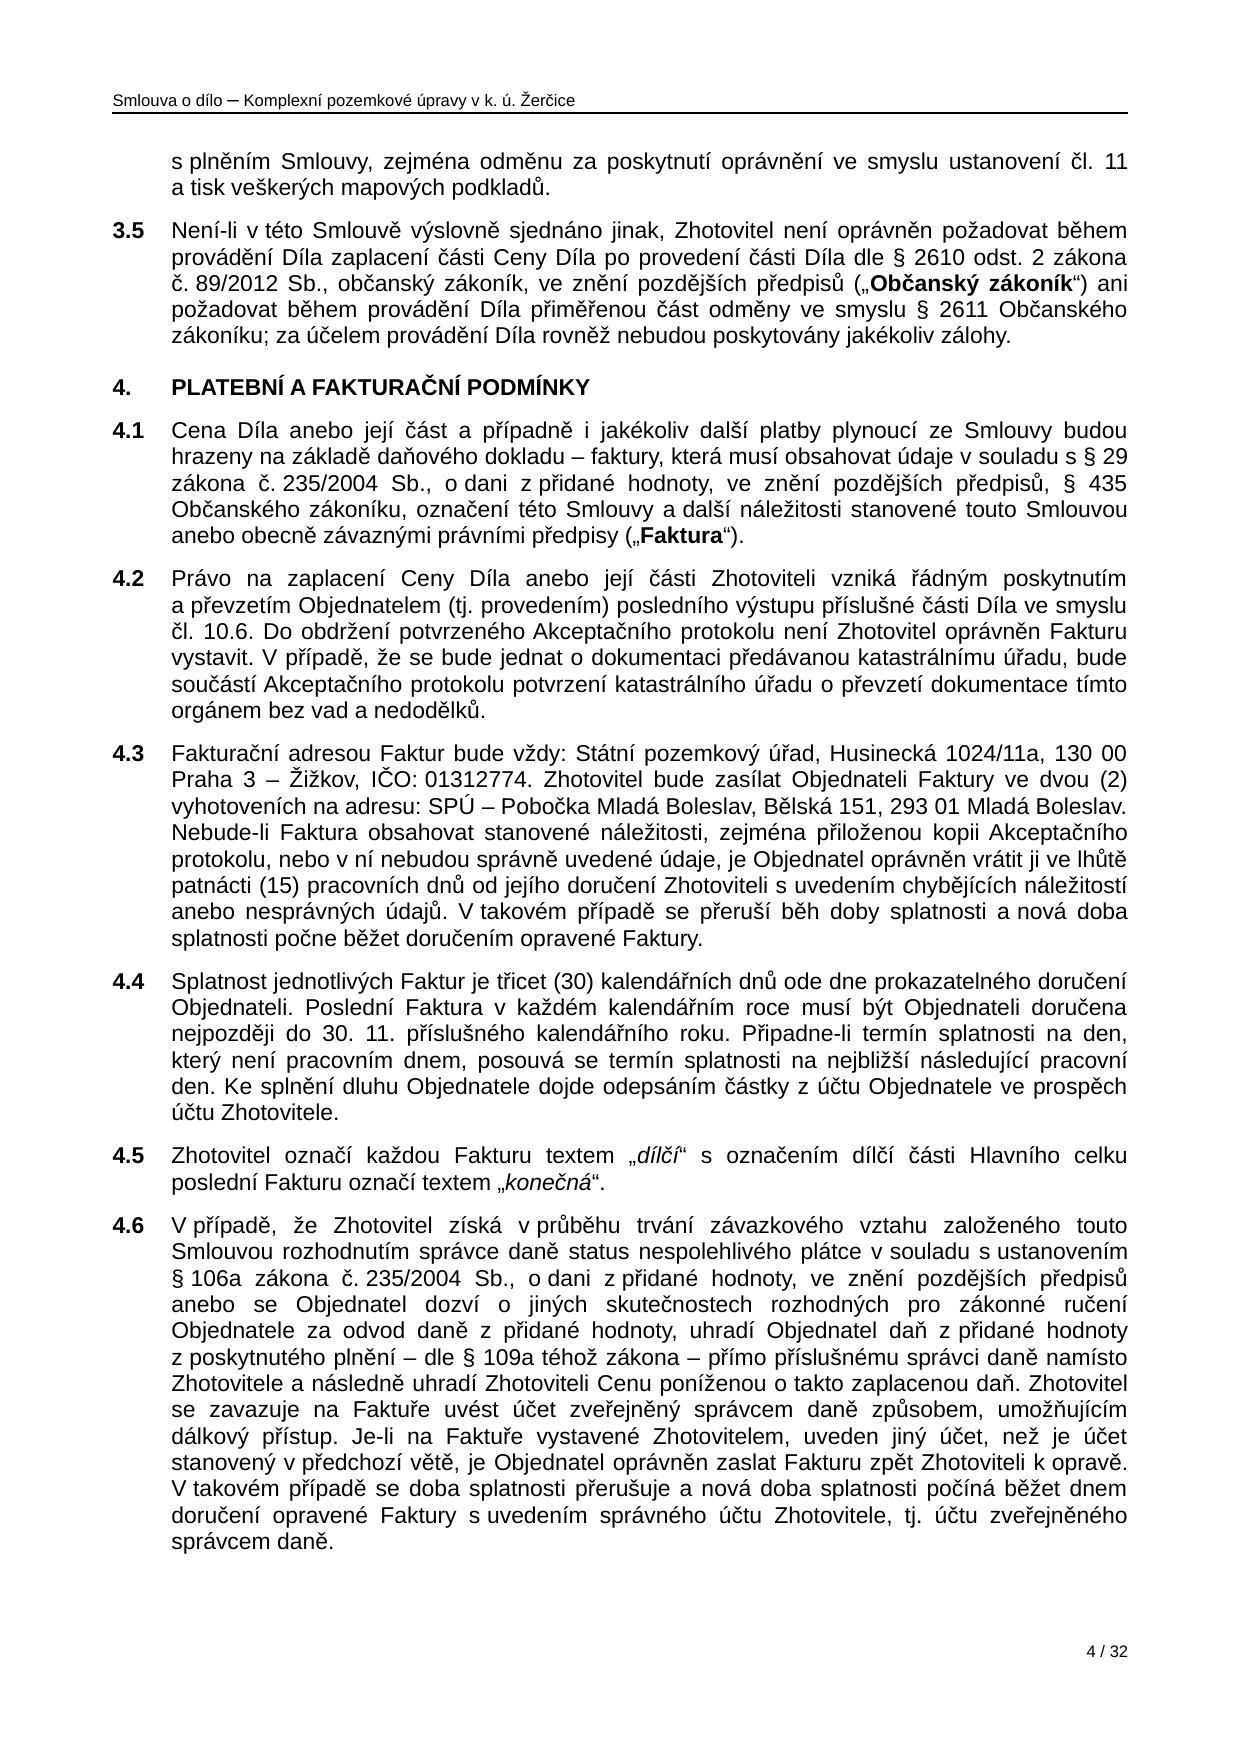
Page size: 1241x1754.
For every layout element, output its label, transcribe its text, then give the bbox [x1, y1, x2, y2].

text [112, 148, 1128, 200]
text Zhotovitel označí každou Fakturu textem „dílčí“ s označením dílčí části Hlavního celku poslední Fakturu označí textem „konečná“. [112, 1142, 1128, 1195]
text Platební a fakturační podmínky [112, 374, 1128, 400]
text Není-li v této Smlouvě výslovně sjednáno jinak, Zhotovitel není oprávněn požadovat během provádění Díla zaplacení části Ceny Díla po provedení části Díla dle § 2610 odst. 2 zákona č. 89/2012 Sb., občanský zákoník, ve znění pozdějších předpisů („Občanský zákoník“) ani požadovat během provádění Díla přiměřenou část odměny ve smyslu § 2611 Občanského zákoníku; za účelem provádění Díla rovněž nebudou poskytovány jakékoliv zálohy. [112, 217, 1128, 349]
text V případě, že Zhotovitel získá v průběhu trvání závazkového vztahu založeného touto Smlouvou rozhodnutím správce daně status nespolehlivého plátce v souladu s ustanovením § 106a zákona č. 235/2004 Sb., o dani z přidané hodnoty, ve znění pozdějších předpisů anebo se Objednatel dozví o jiných skutečnostech rozhodných pro zákonné ručení Objednatele za odvod daně z přidané hodnoty, uhradí Objednatel daň z přidané hodnoty z poskytnutého plnění – dle § 109a téhož zákona – přímo příslušnému správci daně namísto Zhotovitele a následně uhradí Zhotoviteli Cenu poníženou o takto zaplacenou daň. Zhotovitel se zavazuje na Faktuře uvést účet zveřejněný správcem daně způsobem, umožňujícím dálkový přístup. Je-li na Faktuře vystavené Zhotovitelem, uveden jiný účet, než je účet stanovený v předchozí větě, je Objednatel oprávněn zaslat Fakturu zpět Zhotoviteli k opravě. V takovém případě se doba splatnosti přerušuje a nová doba splatnosti počíná běžet dnem doručení opravené Faktury s uvedením správného účtu Zhotovitele, tj. účtu zveřejněného správcem daně. [112, 1212, 1128, 1554]
text Právo na zaplacení Ceny Díla anebo její části Zhotoviteli vzniká řádným poskytnutím a převzetím Objednatelem (tj. provedením) posledního výstupu příslušné části Díla ve smyslu čl. 10.6. Do obdržení potvrzeného Akceptačního protokolu není Zhotovitel oprávněn Fakturu vystavit. V případě, že se bude jednat o dokumentaci předávanou katastrálnímu úřadu, bude součástí Akceptačního protokolu potvrzení katastrálního úřadu o převzetí dokumentace tímto orgánem bez vad a nedodělků. [112, 565, 1128, 723]
text Splatnost jednotlivých Faktur je třicet (30) kalendářních dnů ode dne prokazatelného doručení Objednateli. Poslední Faktura v každém kalendářním roce musí být Objednateli doručena nejpozději do 30. 11. příslušného kalendářního roku. Připadne-li termín splatnosti na den, který není pracovním dnem, posouvá se termín splatnosti na nejbližší následující pracovní den. Ke splnění dluhu Objednatele dojde odepsáním částky z účtu Objednatele ve prospěch účtu Zhotovitele. [112, 968, 1128, 1126]
text Fakturační adresou Faktur bude vždy: Státní pozemkový úřad, Husinecká 1024/11a, 130 00 Praha 3 – Žižkov, IČO: 01312774. Zhotovitel bude zasílat Objednateli Faktury ve dvou (2) vyhotoveních na adresu: SPÚ – Pobočka Mladá Boleslav, Bělská 151, 293 01 Mladá Boleslav. Nebude-li Faktura obsahovat stanovené náležitosti, zejména přiloženou kopii Akceptačního protokolu, nebo v ní nebudou správně uvedené údaje, je Objednatel oprávněn vrátit ji ve lhůtě patnácti (15) pracovních dnů od jejího doručení Zhotoviteli s uvedením chybějících náležitostí anebo nesprávných údajů. V takovém případě se přeruší běh doby splatnosti a nová doba splatnosti počne běžet doručením opravené Faktury. [112, 740, 1128, 951]
text Cena Díla anebo její část a případně i jakékoliv další platby plynoucí ze Smlouvy budou hrazeny na základě daňového dokladu – faktury, která musí obsahovat údaje v souladu s § 29 zákona č. 235/2004 Sb., o dani z přidané hodnoty, ve znění pozdějších předpisů, § 435 Občanského zákoníku, označení této Smlouvy a další náležitosti stanovené touto Smlouvou anebo obecně závaznými právními předpisy („Faktura“). [112, 417, 1128, 549]
